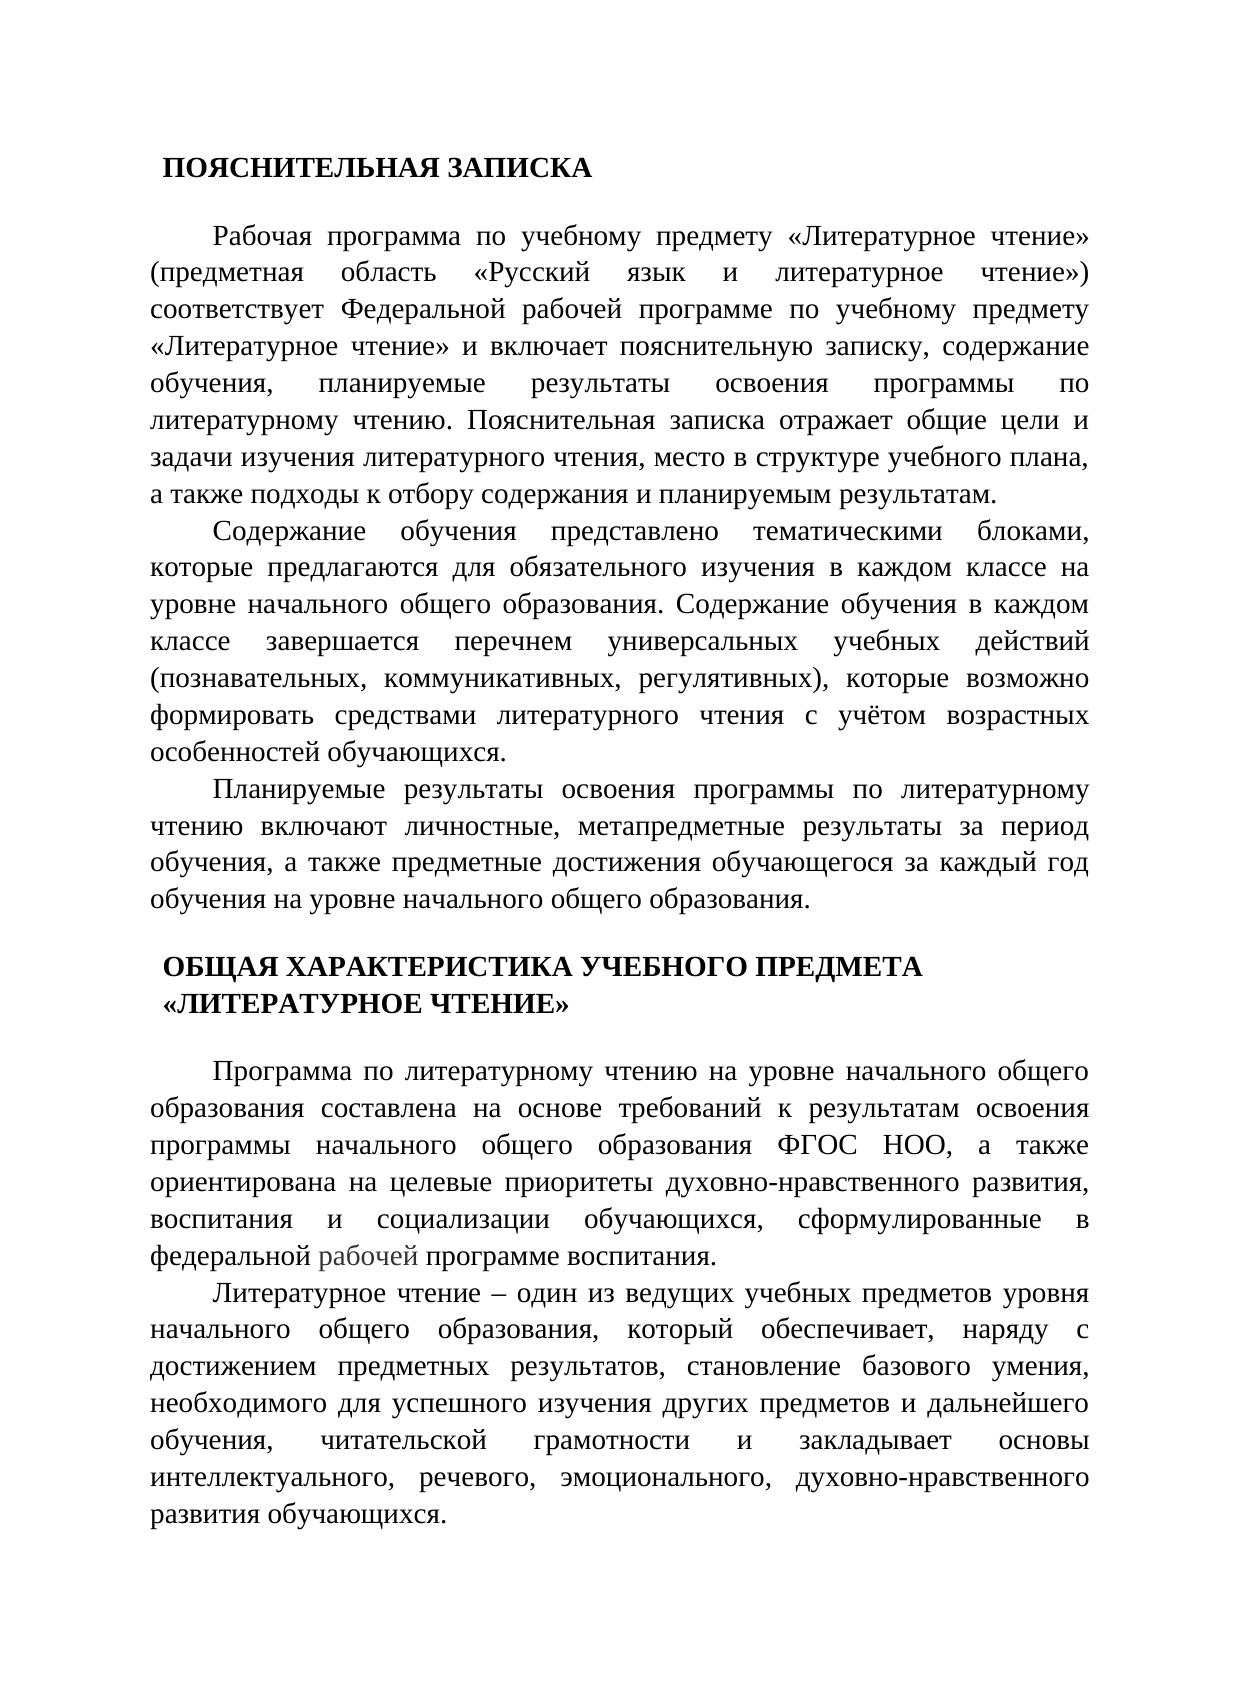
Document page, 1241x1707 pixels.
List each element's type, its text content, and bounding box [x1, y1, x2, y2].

text Планируемые результаты освоения программы по литературному чтению включают личностные, метапредметные результаты за период обучения, а также предметные достижения обучающегося за каждый год обучения на уровне начального общего образования. [150, 771, 1090, 915]
text ПОЯСНИТЕЛЬНАЯ ЗАПИСКА [162, 150, 1090, 183]
text ОБЩАЯ ХАРАКТЕРИСТИКА УЧЕБНОГО ПРЕДМЕТА «ЛИТЕРАТУРНОЕ ЧТЕНИЕ» [162, 949, 1090, 1019]
text Рабочая программа по учебному предмету «Литературное чтение» (предметная область «Русский язык и литературное чтение») соответствует Федеральной рабочей программе по учебному предмету «Литературное чтение» и включает пояснительную записку, содержание обучения, планируемые результаты освоения программы по литературному чтению. Пояснительная записка отражает общие цели и задачи изучения литературного чтения, место в структуре учебного плана, а также подходы к отбору содержания и планируемым результатам. [150, 218, 1090, 509]
text Литературное чтение – один из ведущих учебных предметов уровня начального общего образования, который обеспечивает, наряду с достижением предметных результатов, становление базового умения, необходимого для успешного изучения других предметов и дальнейшего обучения, читательской грамотности и закладывает основы интеллектуального, речевого, эмоционального, духовно-нравственного развития обучающихся. [150, 1275, 1090, 1529]
text Программа по литературному чтению на уровне начального общего образования составлена на основе требований к результатам освоения программы начального общего образования ФГОС НОО, а также ориентирована на целевые приоритеты духовно-нравственного развития, воспитания и социализации обучающихся, сформулированные в федеральной рабочей программе воспитания. [150, 1053, 1090, 1271]
text Содержание обучения представлено тематическими блоками, которые предлагаются для обязательного изучения в каждом классе на уровне начального общего образования. Содержание обучения в каждом классе завершается перечнем универсальных учебных действий (познавательных, коммуникативных, регулятивных), которые возможно формировать средствами литературного чтения с учётом возрастных особенностей обучающихся. [150, 513, 1090, 767]
